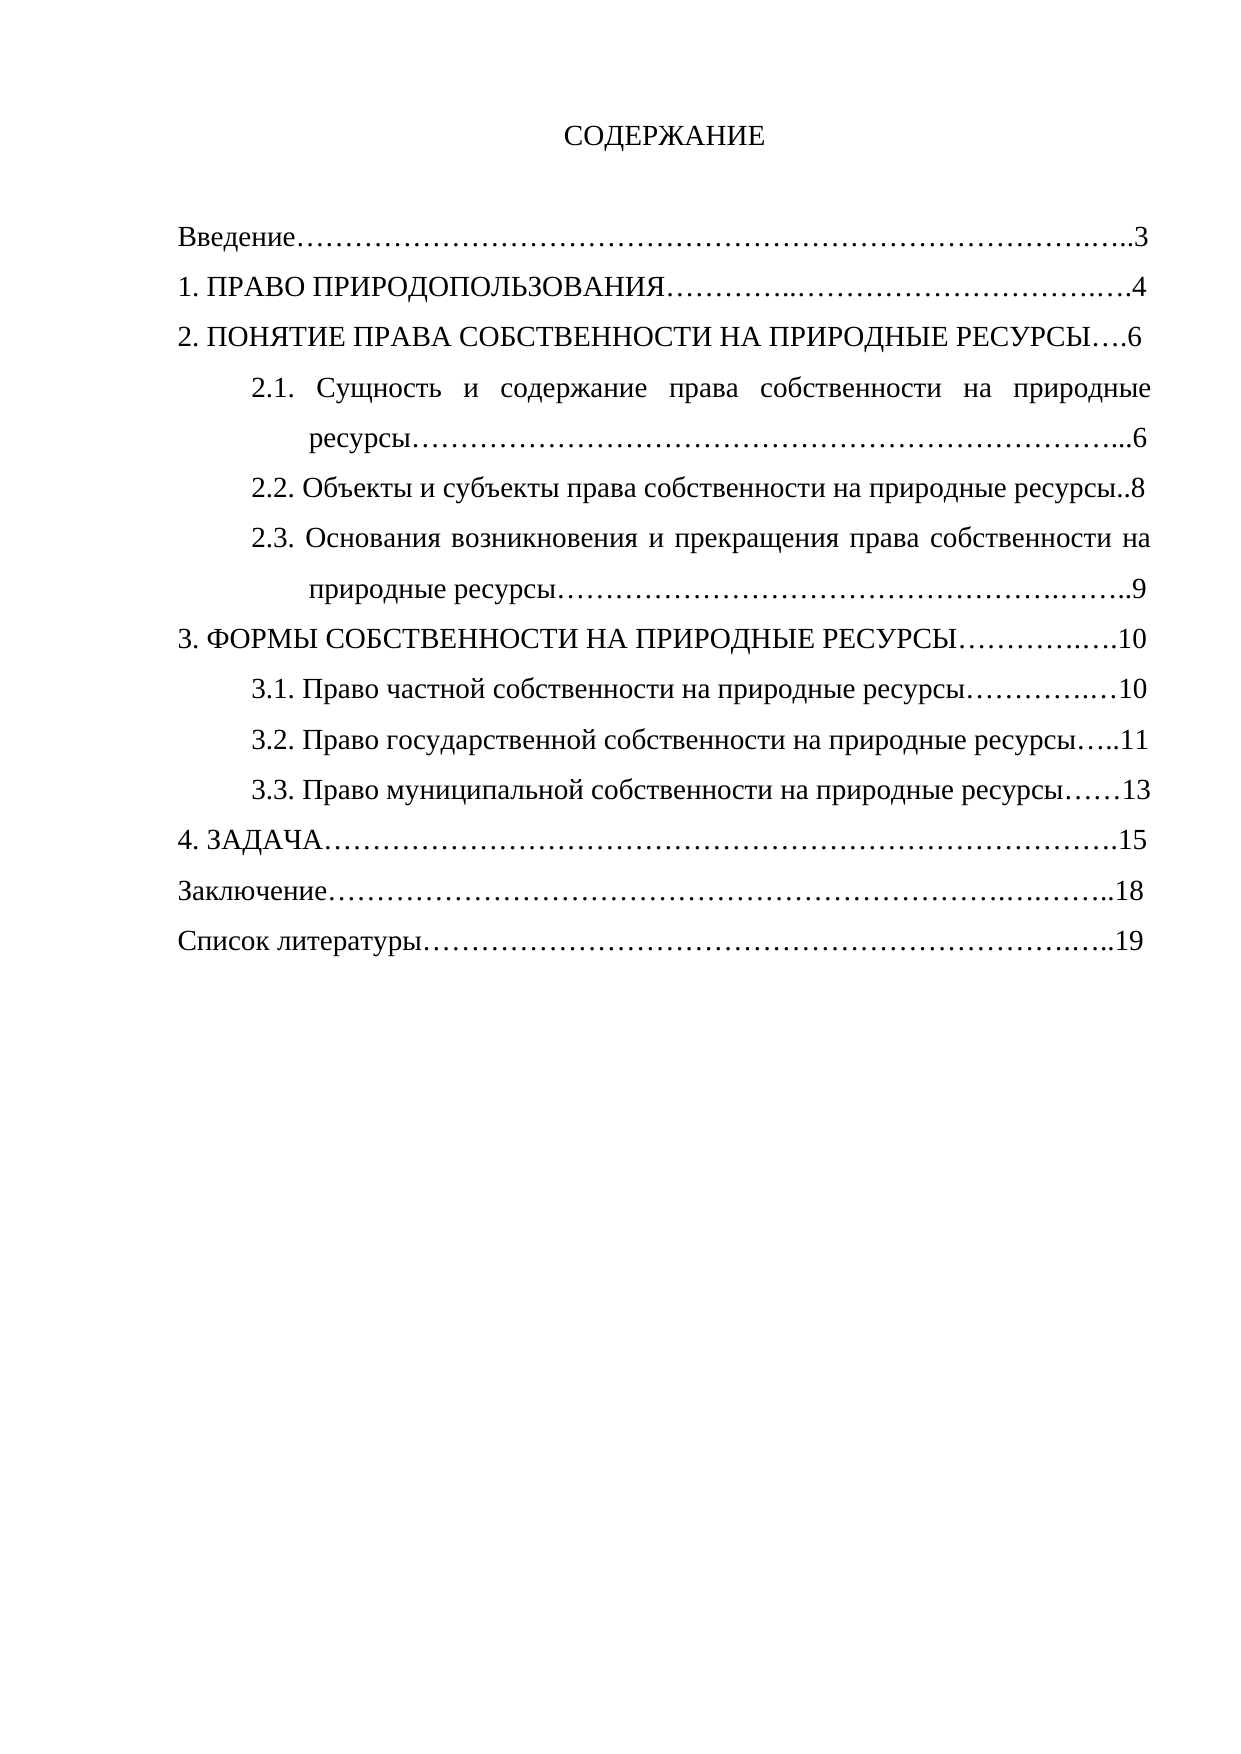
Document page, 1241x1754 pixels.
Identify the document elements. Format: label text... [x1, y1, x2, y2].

text Введение……………………………………………………………………….…..3 [177, 219, 1152, 252]
text 4. ЗАДАЧА……………………………………………………………………….15 [177, 822, 1152, 856]
text 2.2. Объекты и субъекты права собственности на природные ресурсы..8 [177, 470, 1152, 504]
text 2. ПОНЯТИЕ ПРАВА СОБСТВЕННОСТИ НА ПРИРОДНЫЕ РЕСУРСЫ….6 [177, 319, 1152, 353]
text 2.1. Сущность и содержание права собственности на природные ресурсы………………………………………………………………...6 [251, 370, 1152, 453]
text Заключение…………………………………………………………….….……..18 [177, 873, 1152, 906]
text 3. ФОРМЫ СОБСТВЕННОСТИ НА ПРИРОДНЫЕ РЕСУРСЫ………….….10 [177, 621, 1152, 655]
text СОДЕРЖАНИЕ [177, 118, 1152, 152]
text Список литературы………………………………………………………….…..19 [177, 923, 1152, 957]
text 1. ПРАВО ПРИРОДОПОЛЬЗОВАНИЯ…………..………………………….….4 [177, 269, 1152, 303]
text 3.3. Право муниципальной собственности на природные ресурсы……13 [177, 772, 1152, 806]
text 3.2. Право государственной собственности на природные ресурсы…..11 [177, 722, 1152, 755]
text 2.3. Основания возникновения и прекращения права собственности на природные ресурсы…………………………………………….……..9 [251, 521, 1152, 604]
text 3.1. Право частной собственности на природные ресурсы………….…10 [177, 672, 1152, 705]
